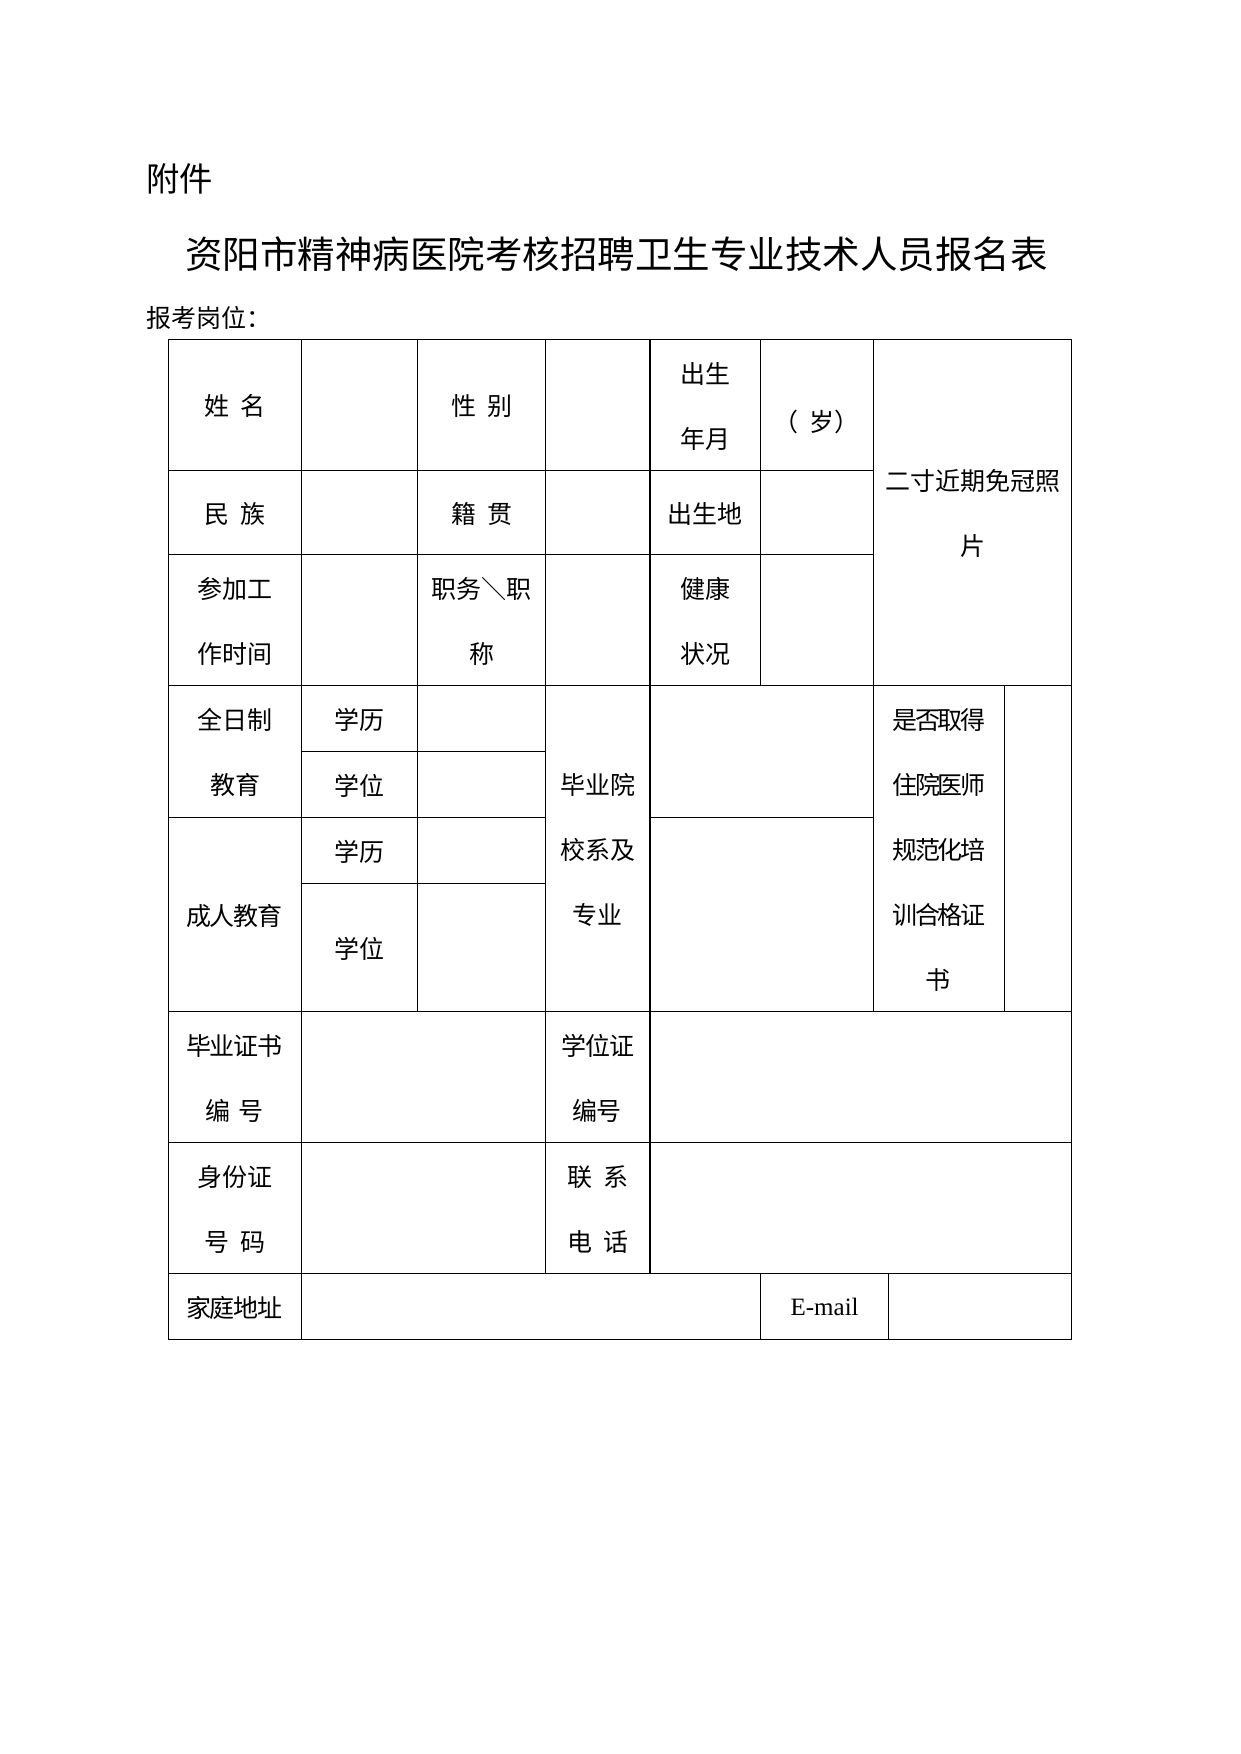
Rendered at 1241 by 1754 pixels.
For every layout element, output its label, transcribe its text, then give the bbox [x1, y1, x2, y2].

table_cell 成人教育 [169, 818, 301, 1011]
table_cell [889, 1274, 1071, 1339]
table_cell 学位 [302, 884, 417, 1011]
table_cell [1005, 686, 1071, 1011]
table_cell [302, 1143, 545, 1273]
text 资阳市精神病医院考核招聘卫生专业技术人员报名表 [146, 222, 1094, 280]
table_cell 出生地 [651, 471, 760, 554]
table_cell 全日制 教育 [169, 686, 301, 817]
table_cell [418, 818, 545, 883]
table_cell 参加工 作时间 [169, 555, 301, 685]
table_cell [302, 1012, 545, 1142]
table_cell 毕业证书 编 号 [169, 1012, 301, 1142]
table_cell 学位 [302, 752, 417, 817]
table_cell [761, 555, 873, 685]
table_cell 家庭地址 [169, 1274, 301, 1339]
table_header 出生 年月 [651, 340, 760, 470]
table_cell [651, 686, 873, 817]
table_cell 职务＼职称 [418, 555, 545, 685]
table_cell E-mail [761, 1274, 888, 1339]
table_cell [546, 555, 649, 685]
table_cell 是否取得住院医师规范化培训合格证书 [874, 686, 1004, 1011]
table_cell 联 系 电 话 [546, 1143, 649, 1273]
table_cell 民 族 [169, 471, 301, 554]
table_cell 学历 [302, 686, 417, 751]
text 报考岗位： [146, 280, 1094, 339]
table_cell [651, 1143, 1071, 1273]
table_header 二寸近期免冠照 片 [874, 340, 1071, 685]
table_cell [418, 752, 545, 817]
table_cell [546, 471, 649, 554]
table_header [302, 340, 417, 470]
table_cell 身份证 号 码 [169, 1143, 301, 1273]
table_cell [302, 1274, 760, 1339]
table_cell [651, 818, 873, 1011]
table_cell [761, 471, 873, 554]
table_cell 籍 贯 [418, 471, 545, 554]
table_cell [418, 686, 545, 751]
table_header （ 岁） [761, 340, 873, 470]
table_cell 学历 [302, 818, 417, 883]
text 附件 [146, 144, 1094, 209]
table_header 性 别 [418, 340, 545, 470]
table_cell 学位证编号 [546, 1012, 649, 1142]
table_cell [302, 555, 417, 685]
table_cell 毕业院校系及专业 [546, 686, 649, 1011]
table_header [546, 340, 649, 470]
table_cell [302, 471, 417, 554]
table_header 姓 名 [169, 340, 301, 470]
table_cell [418, 884, 545, 1011]
table_cell [651, 1012, 1071, 1142]
table_cell 健康 状况 [651, 555, 760, 685]
